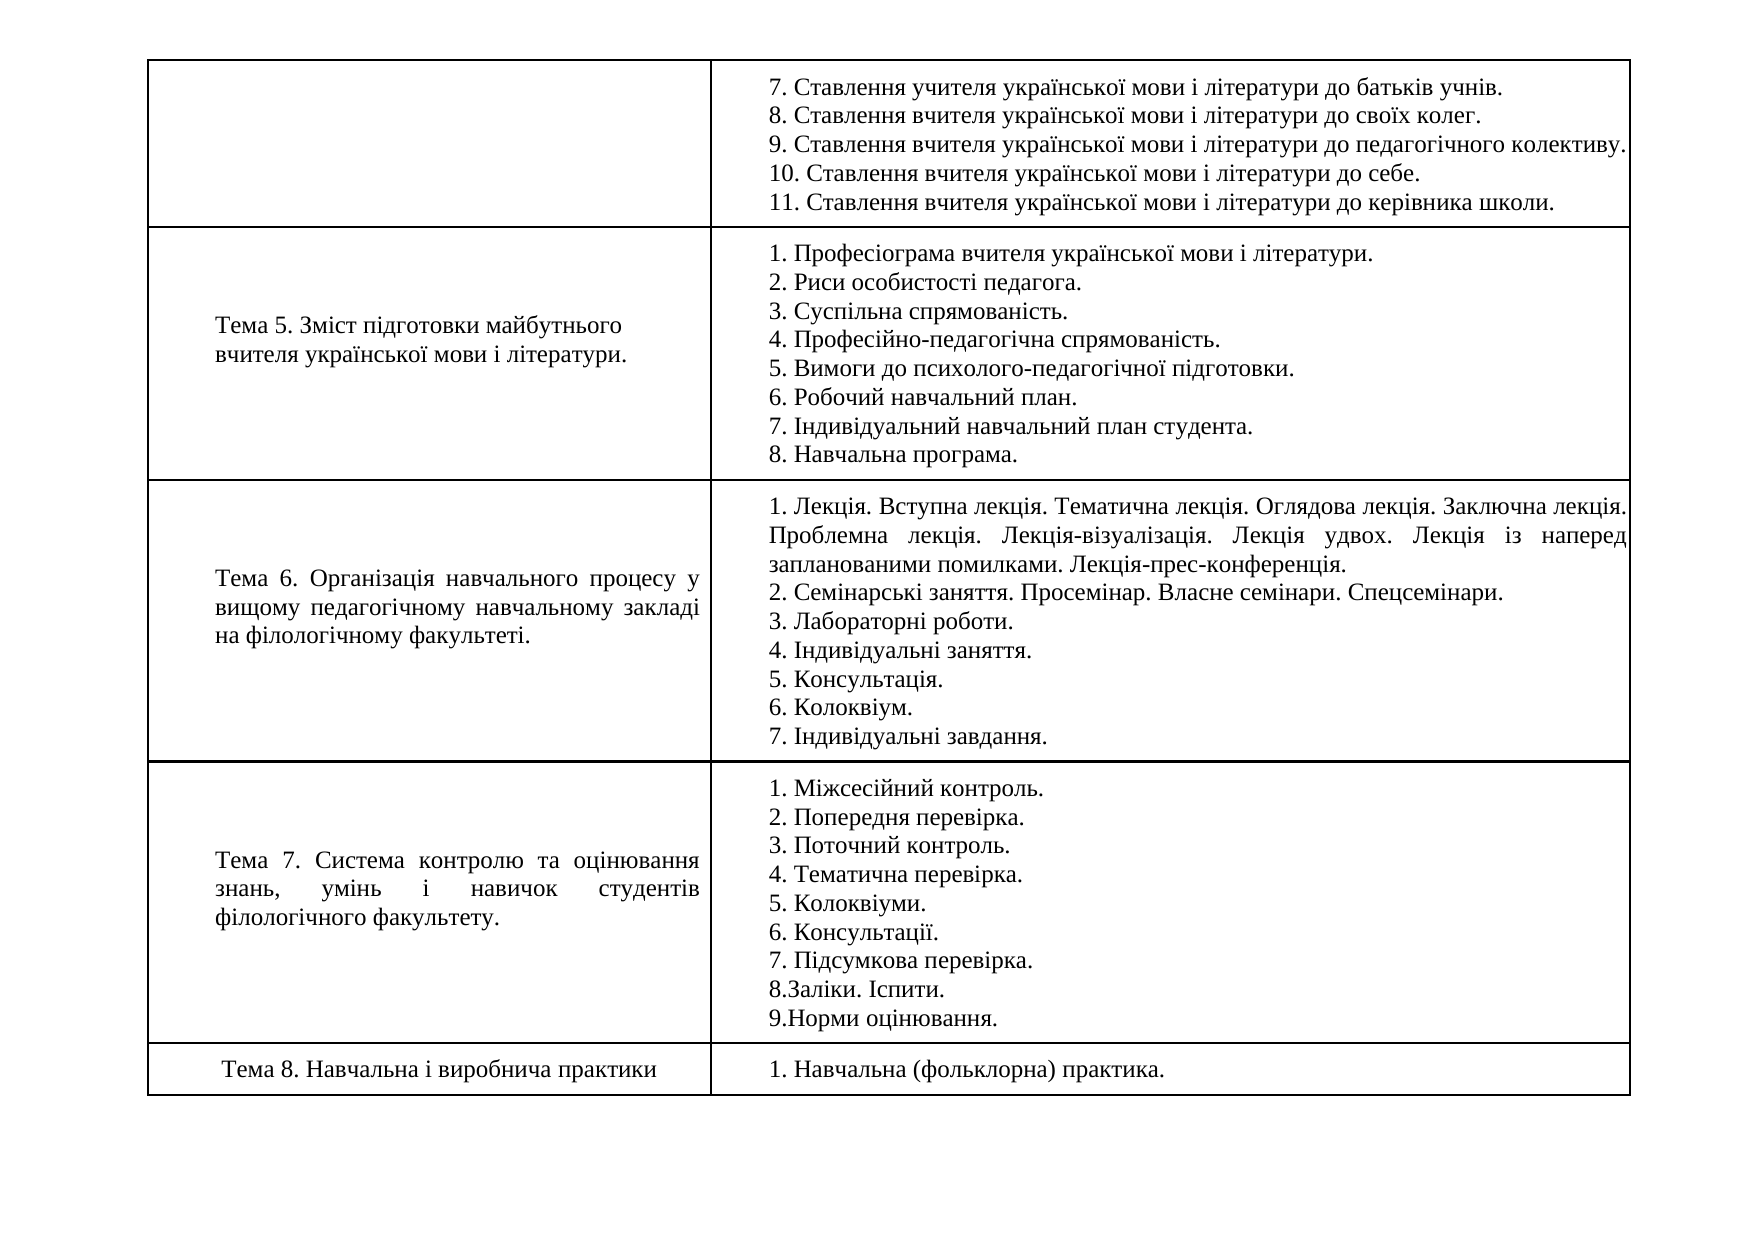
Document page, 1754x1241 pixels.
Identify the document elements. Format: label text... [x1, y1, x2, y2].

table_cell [149, 1044, 710, 1094]
table_cell 1. Професіограма вчителя української мови і літератури. 2. Риси особистості педагога. 3. Суспільна спрямованість. 4. Професійно-педагогічна спрямованість. 5. Вимоги до психолого-педагогічної підготовки. 6. Робочий навчальний план. 7. Індивідуальний навчальний план студента. 8. Навчальна програма. [712, 228, 1629, 479]
table_cell Тема 5. Зміст підготовки майбутнього вчителя української мови і літератури. [149, 228, 710, 479]
table_cell Тема 6. Організація навчального процесу у вищому педагогічному навчальному закладі на філологічному факультеті. [149, 481, 710, 760]
table_cell 1. Лекція. Вступна лекція. Тематична лекція. Оглядова лекція. Заключна лекція. Проблемна лекція. Лекція-візуалізація. Лекція удвох. Лекція із наперед запланованими помилками. Лекція-прес-конференція. 2. Семінарські заняття. Просемінар. Власне семінари. Спецсемінари. 3. Лабораторні роботи. 4. Індивідуальні заняття. 5. Консультація. 6. Колоквіум. 7. Індивідуальні завдання. [712, 481, 1629, 760]
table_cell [149, 61, 710, 226]
table_cell 1. Міжсесійний контроль. 2. Попередня перевірка. 3. Поточний контроль. 4. Тематична перевірка. 5. Колоквіуми. 6. Консультації. 7. Підсумкова перевірка. 8.Заліки. Іспити. 9.Норми оцінювання. [712, 763, 1629, 1042]
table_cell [712, 61, 1629, 226]
table_cell Тема 7. Система контролю та оцінювання знань, умінь і навичок студентів філологічного факультету. [149, 763, 710, 1042]
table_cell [712, 1044, 1629, 1094]
